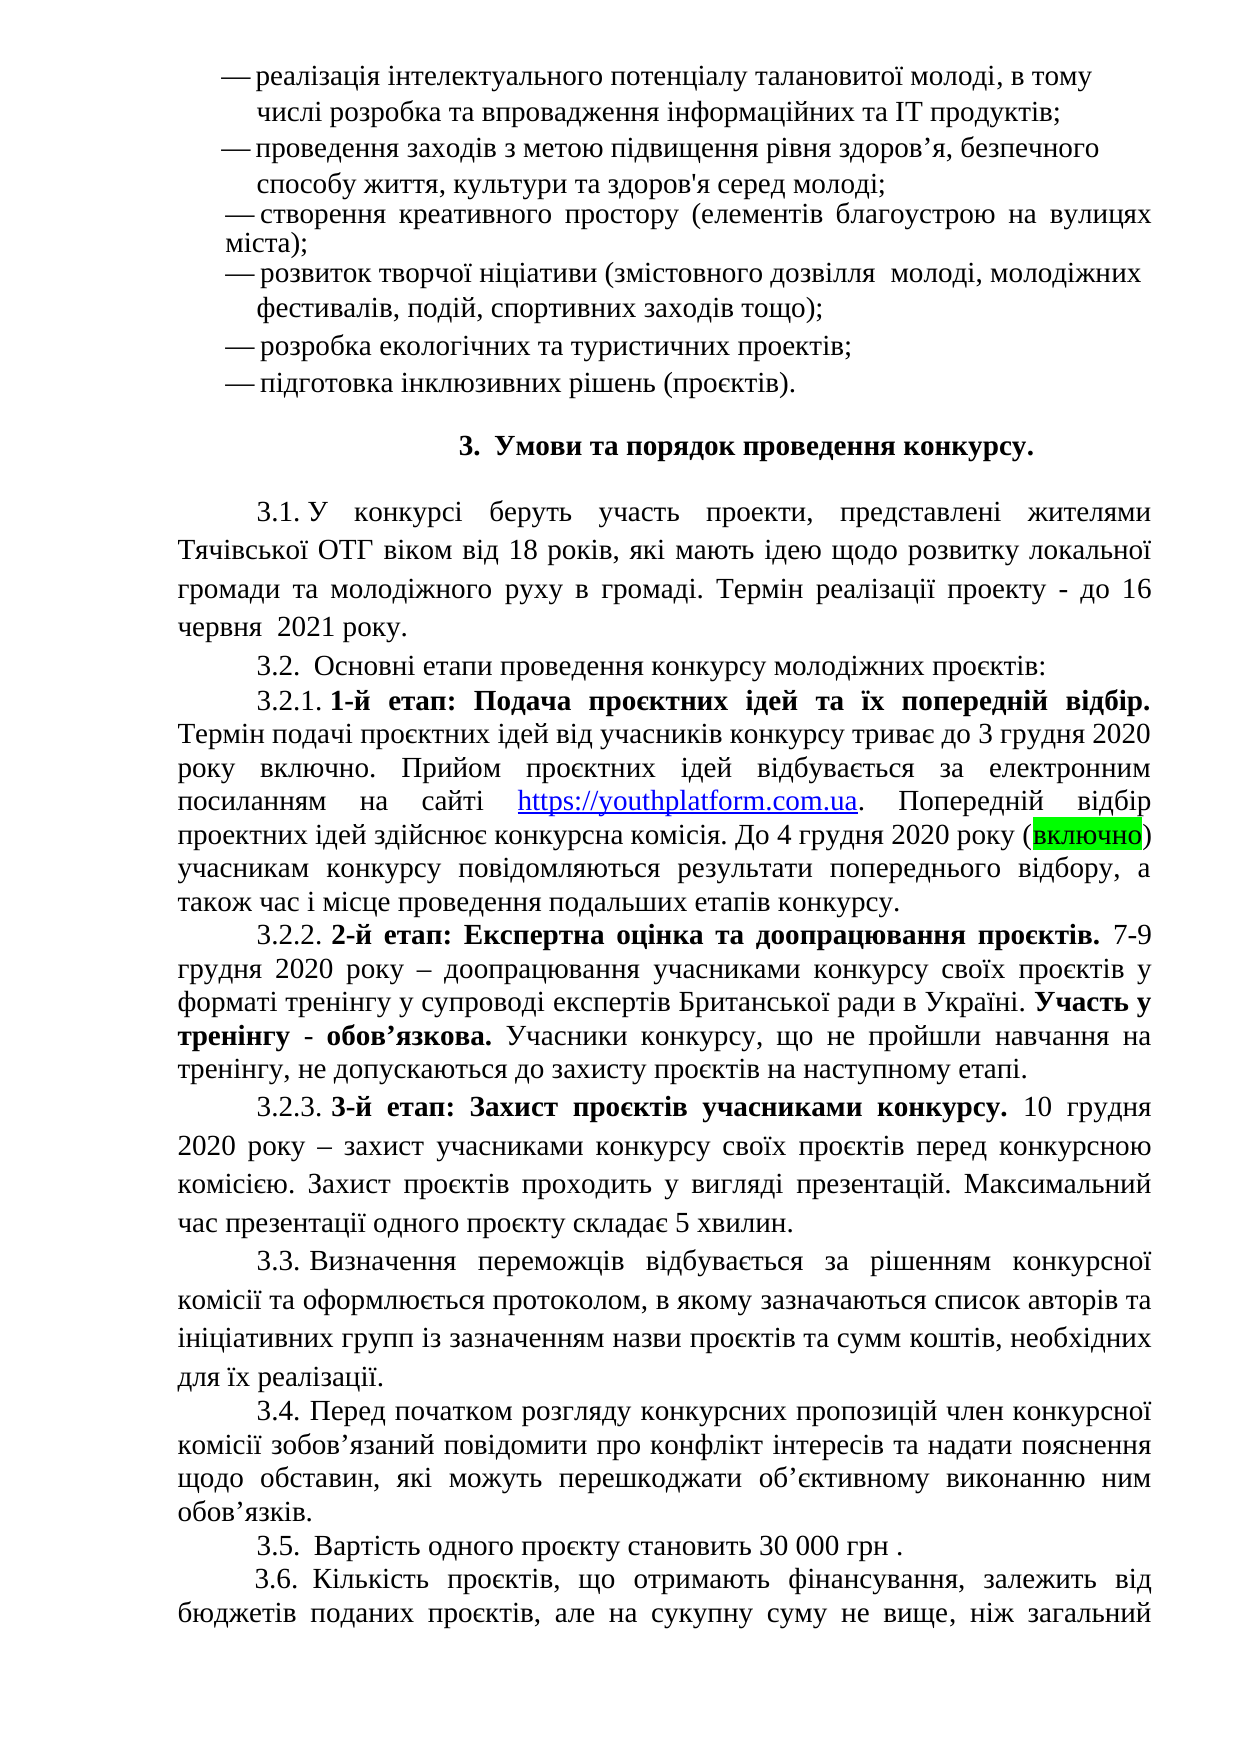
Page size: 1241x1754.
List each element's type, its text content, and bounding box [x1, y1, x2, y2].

list Вартість одного проєкту становить 30 000 грн . [177, 1528, 1152, 1562]
list розробка екологічних та туристичних проектів; [225, 325, 1152, 363]
list 1-й етап: Подача проєктних ідей та їх попередній відбір. Термін подачі проєктних ідей від учасників конкурсу триває до 3 грудня 2020 року включно. Прийом проєктних ідей відбувається за електронним посиланням на сайті https://youthplatform.com.ua. Попередній відбір проектних ідей здійснює конкурсна комісія. До 4 грудня 2020 року (включно) учасникам конкурсу повідомляються результати попереднього відбору, а також час і місце проведення подальших етапів конкурсу. [177, 683, 1152, 918]
list реалізація інтелектуального потенціалу талановитої молоді, в тому числі розробка та впровадження інформаційних та ІТ продуктів; [221, 56, 1152, 128]
list проведення заходів з метою підвищення рівня здоров’я, безпечного способу життя, культури та здоров'я серед молоді; [221, 128, 1152, 200]
list 3-й етап: Захист проєктів учасниками конкурсу. 10 грудня 2020 року – захист учасниками конкурсу своїх проєктів перед конкурсною комісією. Захист проєктів проходить у вигляді презентацій. Максимальний час презентації одного проєкту складає 5 хвилин. [177, 1086, 1152, 1240]
list підготовка інклюзивних рішень (проєктів). [225, 363, 1152, 400]
list розвиток творчої ніціативи (змістовного дозвілля молоді, молодіжних [225, 259, 1152, 288]
text фестивалів, подій, спортивних заходів тощо); [177, 288, 1152, 325]
list У конкурсі беруть участь проекти, представлені жителями Тячівської ОТГ віком від 18 років, які мають ідею щодо розвитку локальної громади та молодіжного руху в громаді. Термін реалізації проекту - до 16 червня 2021 року. [177, 490, 1152, 644]
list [177, 1562, 1152, 1629]
list Визначення переможців відбувається за рішенням конкурсної комісії та оформлюється протоколом, в якому зазначаються список авторів та ініціативних групп із зазначенням назви проєктів та сумм коштів, необхідних для їх реалізації. [177, 1240, 1152, 1394]
list Умови та порядок проведення конкурсу. [458, 432, 1152, 461]
list 2-й етап: Експертна оцінка та доопрацювання проєктів. 7-9 грудня 2020 року – доопрацювання учасниками конкурсу своїх проєктів у форматі тренінгу у супроводі експертів Британської ради в Україні. Участь у тренінгу - обов’язкова. Учасники конкурсу, що не пройшли навчання на тренінгу, не допускаються до захисту проєктів на наступному етапі. [177, 918, 1152, 1086]
list створення креативного простору (елементів благоустрою на вулицях міста); [225, 200, 1152, 259]
list Перед початком розгляду конкурсних пропозицій член конкурсної комісії зобов’язаний повідомити про конфлікт інтересів та надати пояснення щодо обставин, які можуть перешкоджати об’єктивному виконанню ним обов’язків. [177, 1394, 1152, 1528]
list Основні етапи проведення конкурсу молодіжних проєктів: [177, 644, 1152, 683]
